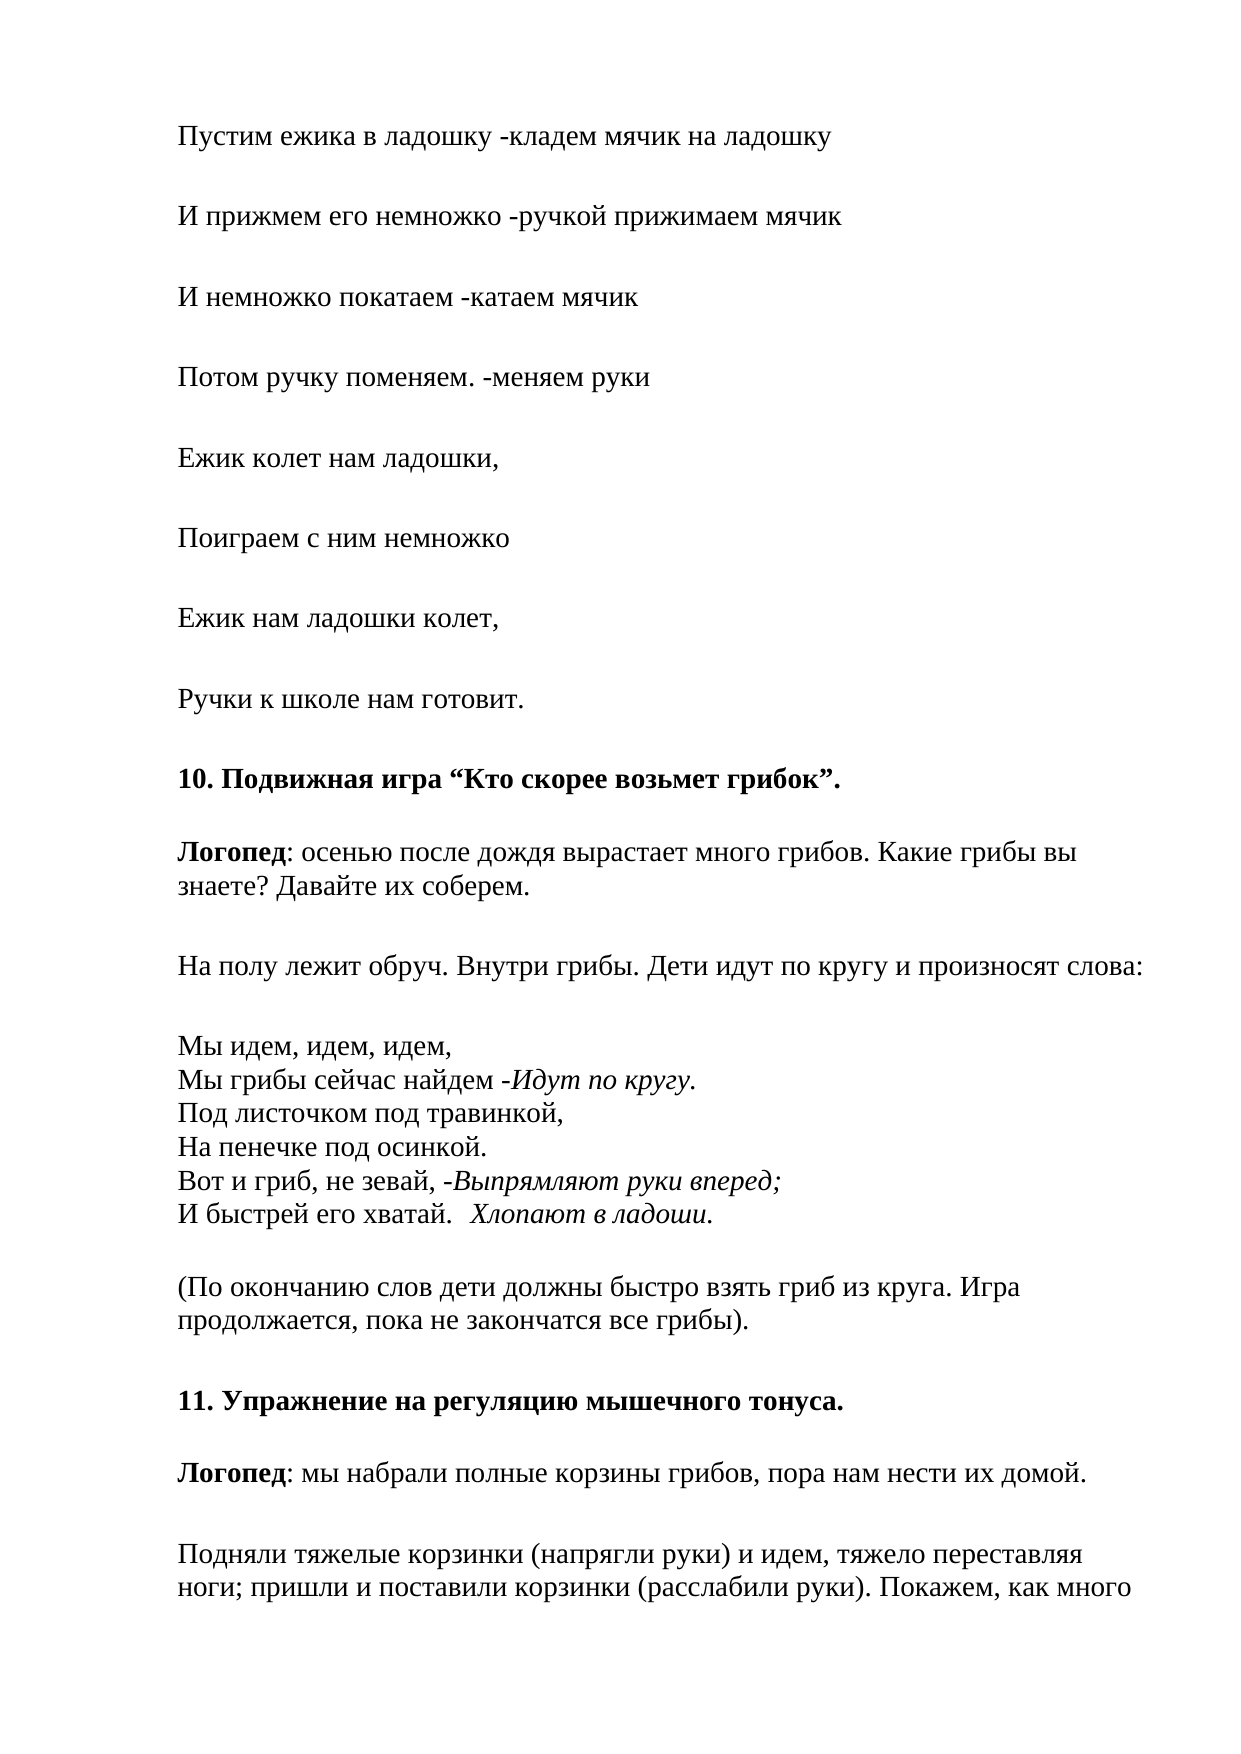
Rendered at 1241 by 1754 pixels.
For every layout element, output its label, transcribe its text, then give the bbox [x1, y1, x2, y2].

text На полу лежит обруч. Внутри грибы. Дети идут по кругу и произносят слова: [177, 948, 1152, 982]
text Мы идем, идем, идем, Мы грибы сейчас найдем -Идут по кругу. Под листочком под травинкой, На пенечке под осинкой. Вот и гриб, не зевай, -Выпрямляют руки вперед; И быстрей его хватай. Хлопают в ладоши. [177, 1028, 1152, 1230]
text Ежик нам ладошки колет, [177, 601, 1152, 634]
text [177, 1536, 1152, 1603]
text 10. Подвижная игра “Кто скорее возьмет грибок”. [177, 761, 1152, 795]
text Ежик колет нам ладошки, [177, 440, 1152, 473]
text (По окончанию слов дети должны быстро взять гриб из круга. Игра продолжается, пока не закончатся все грибы). [177, 1269, 1152, 1336]
text Логопед: мы набрали полные корзины грибов, пора нам нести их домой. [177, 1455, 1152, 1489]
text Потом ручку поменяем. -меняем руки [177, 359, 1152, 393]
text И немножко покатаем -катаем мячик [177, 279, 1152, 312]
text Логопед: осенью после дождя вырастает много грибов. Какие грибы вы знаете? Давайте их соберем. [177, 834, 1152, 901]
text И прижмем его немножко -ручкой прижимаем мячик [177, 198, 1152, 232]
text Ручки к школе нам готовит. [177, 681, 1152, 714]
text Пустим ежика в ладошку -кладем мячик на ладошку [177, 118, 1152, 152]
text Поиграем с ним немножко [177, 520, 1152, 554]
text 11. Упражнение на регуляцию мышечного тонуса. [177, 1383, 1152, 1416]
